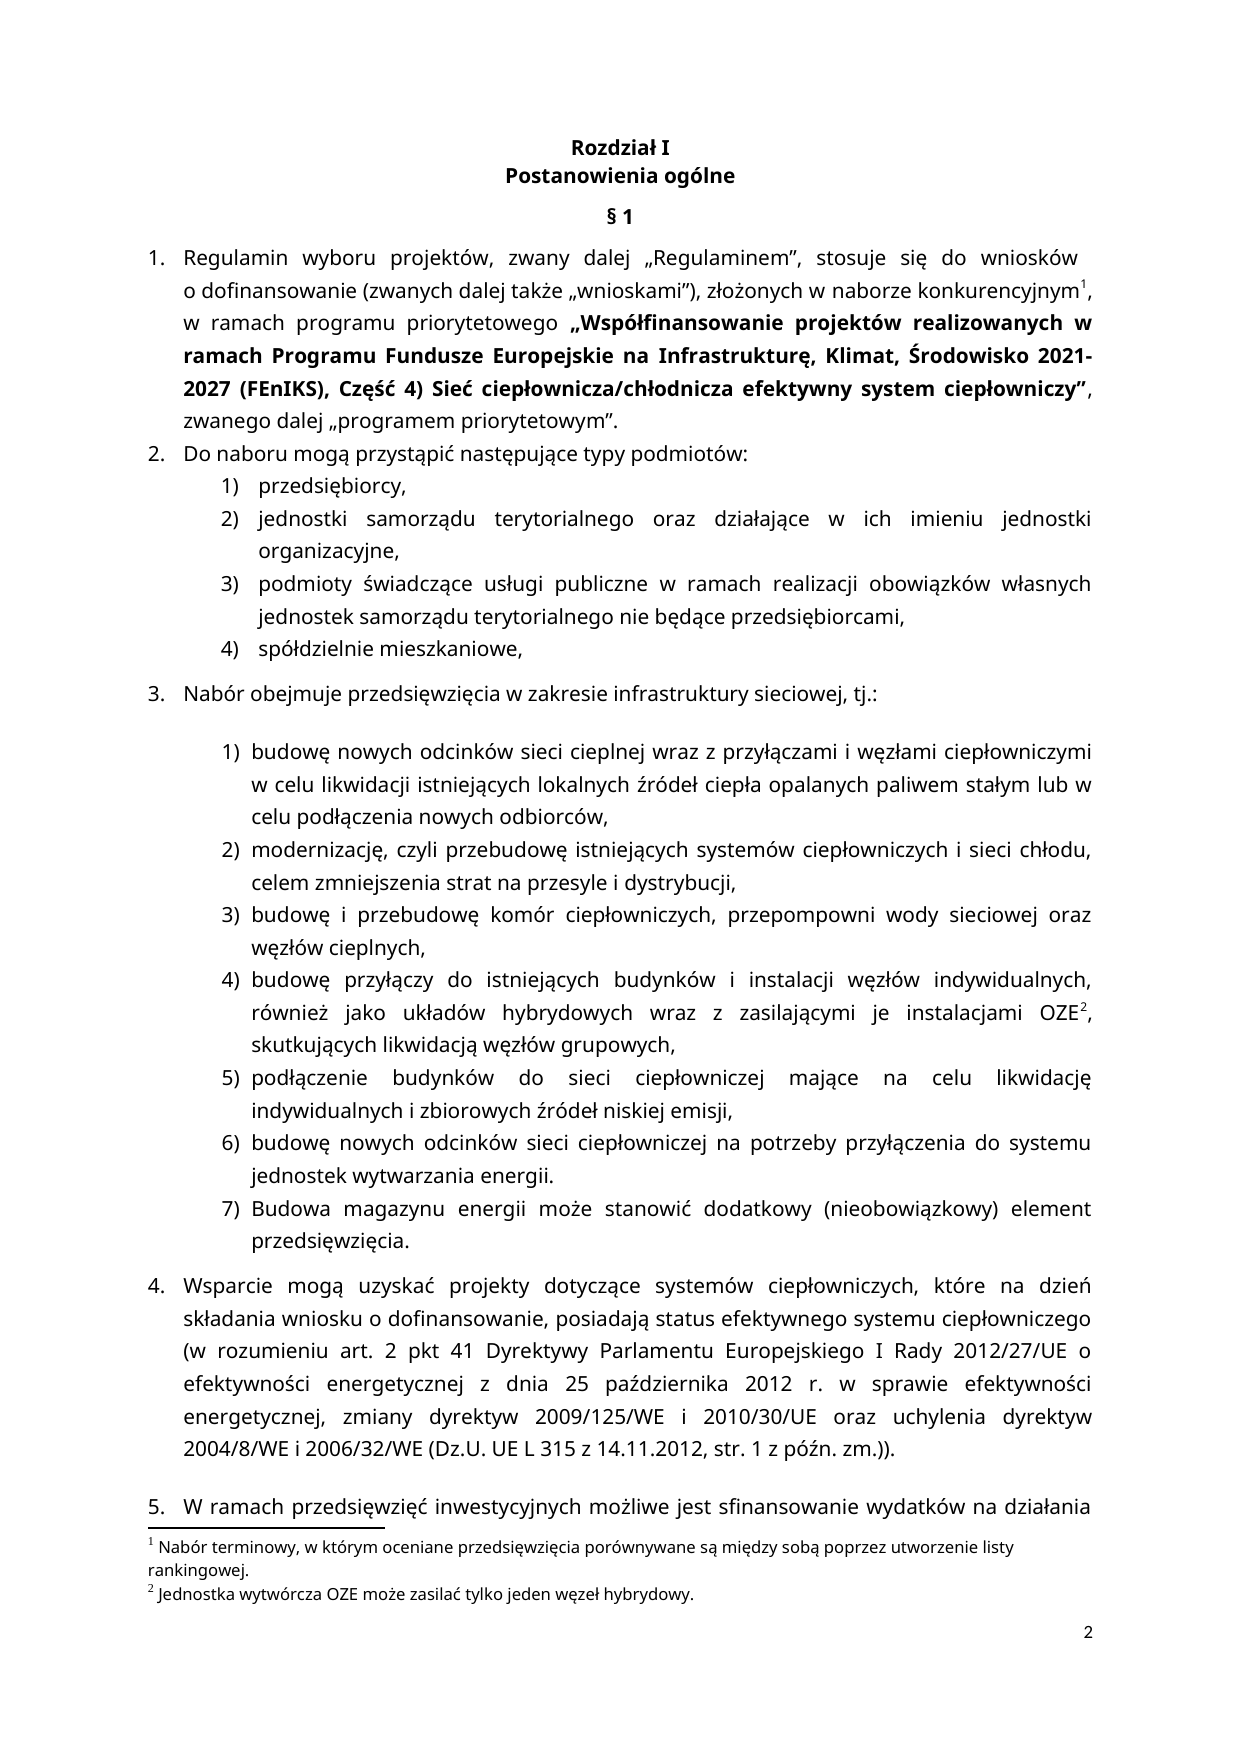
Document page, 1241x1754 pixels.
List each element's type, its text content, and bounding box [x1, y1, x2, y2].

list podłączenie budynków do sieci ciepłowniczej mające na celu likwidację indywidualnych i zbiorowych źródeł niskiej emisji, [221, 1063, 1093, 1124]
list budowę nowych odcinków sieci ciepłowniczej na potrzeby przyłączenia do systemu jednostek wytwarzania energii. [221, 1128, 1093, 1189]
list przedsiębiorcy, [221, 471, 1093, 500]
text Rozdział I [148, 133, 1093, 161]
list budowę przyłączy do istniejących budynków i instalacji węzłów indywidualnych, również jako układów hybrydowych wraz z zasilającymi je instalacjami OZE, skutkujących likwidacją węzłów grupowych, [221, 965, 1093, 1059]
list spółdzielnie mieszkaniowe, [221, 634, 1093, 663]
list podmioty świadczące usługi publiczne w ramach realizacji obowiązków własnych jednostek samorządu terytorialnego nie będące przedsiębiorcami, [221, 569, 1093, 630]
list Regulamin wyboru projektów, zwany dalej „Regulaminem”, stosuje się do wniosków o dofinansowanie (zwanych dalej także „wnioskami”), złożonych w naborze konkurencyjnym, w ramach programu priorytetowego „Współfinansowanie projektów realizowanych w ramach Programu Fundusze Europejskie na Infrastrukturę, Klimat, Środowisko 2021-2027 (FEnIKS), Część 4) Sieć ciepłownicza/chłodnicza efektywny system ciepłowniczy”, zwanego dalej „programem priorytetowym”. [148, 243, 1093, 435]
text Postanowienia ogólne [148, 161, 1093, 190]
list Budowa magazynu energii może stanowić dodatkowy (nieobowiązkowy) element przedsięwzięcia. [221, 1194, 1093, 1255]
list Do naboru mogą przystąpić następujące typy podmiotów: [148, 439, 1093, 467]
list Nabór obejmuje przedsięwzięcia w zakresie infrastruktury sieciowej, tj.: [148, 679, 1093, 708]
list budowę nowych odcinków sieci cieplnej wraz z przyłączami i węzłami ciepłowniczymi w celu likwidacji istniejących lokalnych źródeł ciepła opalanych paliwem stałym lub w celu podłączenia nowych odbiorców, [221, 737, 1093, 831]
list Wsparcie mogą uzyskać projekty dotyczące systemów ciepłowniczych, które na dzień składania wniosku o dofinansowanie, posiadają status efektywnego systemu ciepłowniczego (w rozumieniu art. 2 pkt 41 Dyrektywy Parlamentu Europejskiego I Rady 2012/27/UE o efektywności energetycznej z dnia 25 października 2012 r. w sprawie efektywności energetycznej, zmiany dyrektyw 2009/125/WE i 2010/30/UE oraz uchylenia dyrektyw 2004/8/WE i 2006/32/WE (Dz.U. UE L 315 z 14.11.2012, str. 1 z późn. zm.)). [148, 1271, 1093, 1463]
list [148, 1492, 1093, 1520]
list jednostki samorządu terytorialnego oraz działające w ich imieniu jednostki organizacyjne, [221, 504, 1093, 565]
text § 1 [148, 202, 1093, 231]
list budowę i przebudowę komór ciepłowniczych, przepompowni wody sieciowej oraz węzłów cieplnych, [221, 900, 1093, 961]
list modernizację, czyli przebudowę istniejących systemów ciepłowniczych i sieci chłodu, celem zmniejszenia strat na przesyle i dystrybucji, [221, 835, 1093, 896]
